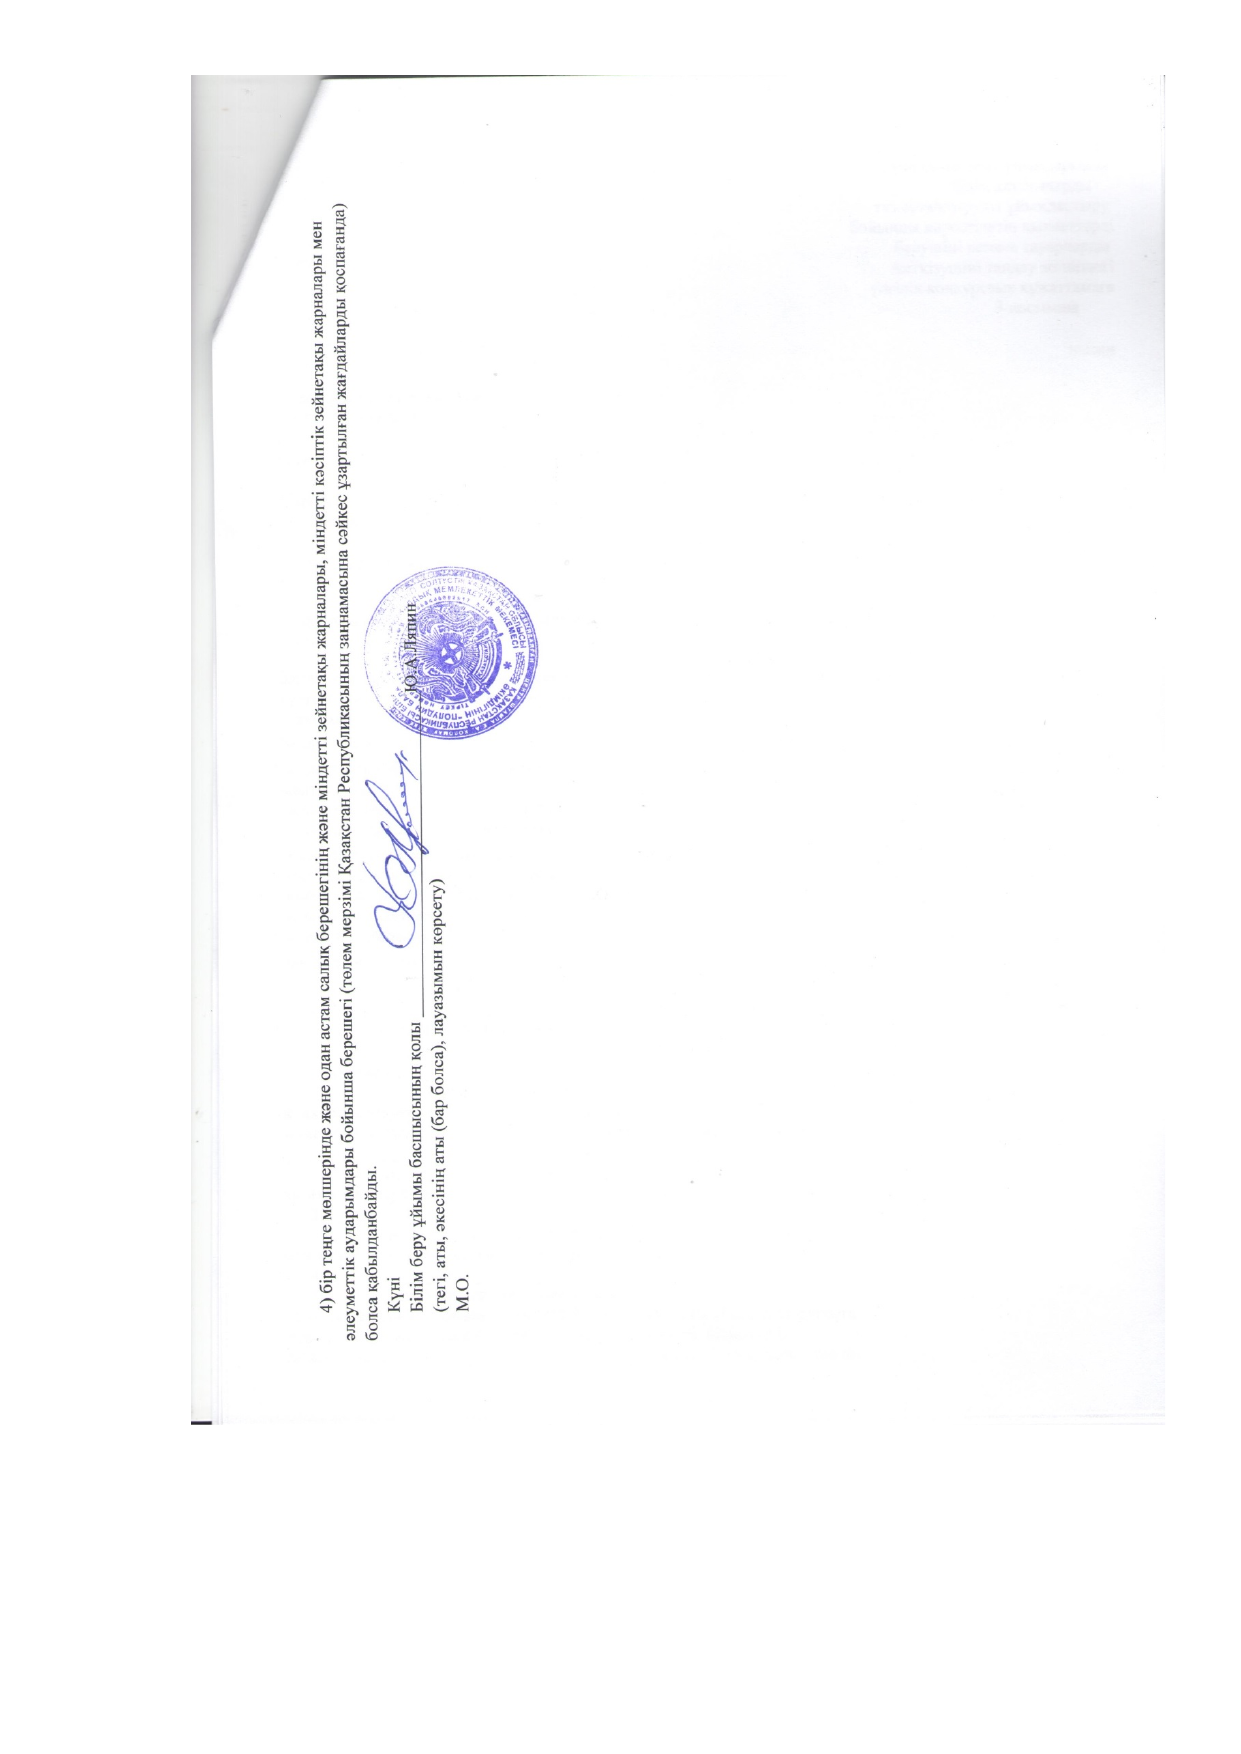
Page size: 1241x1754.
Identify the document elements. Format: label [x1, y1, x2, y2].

picture [191, 75, 1166, 1425]
